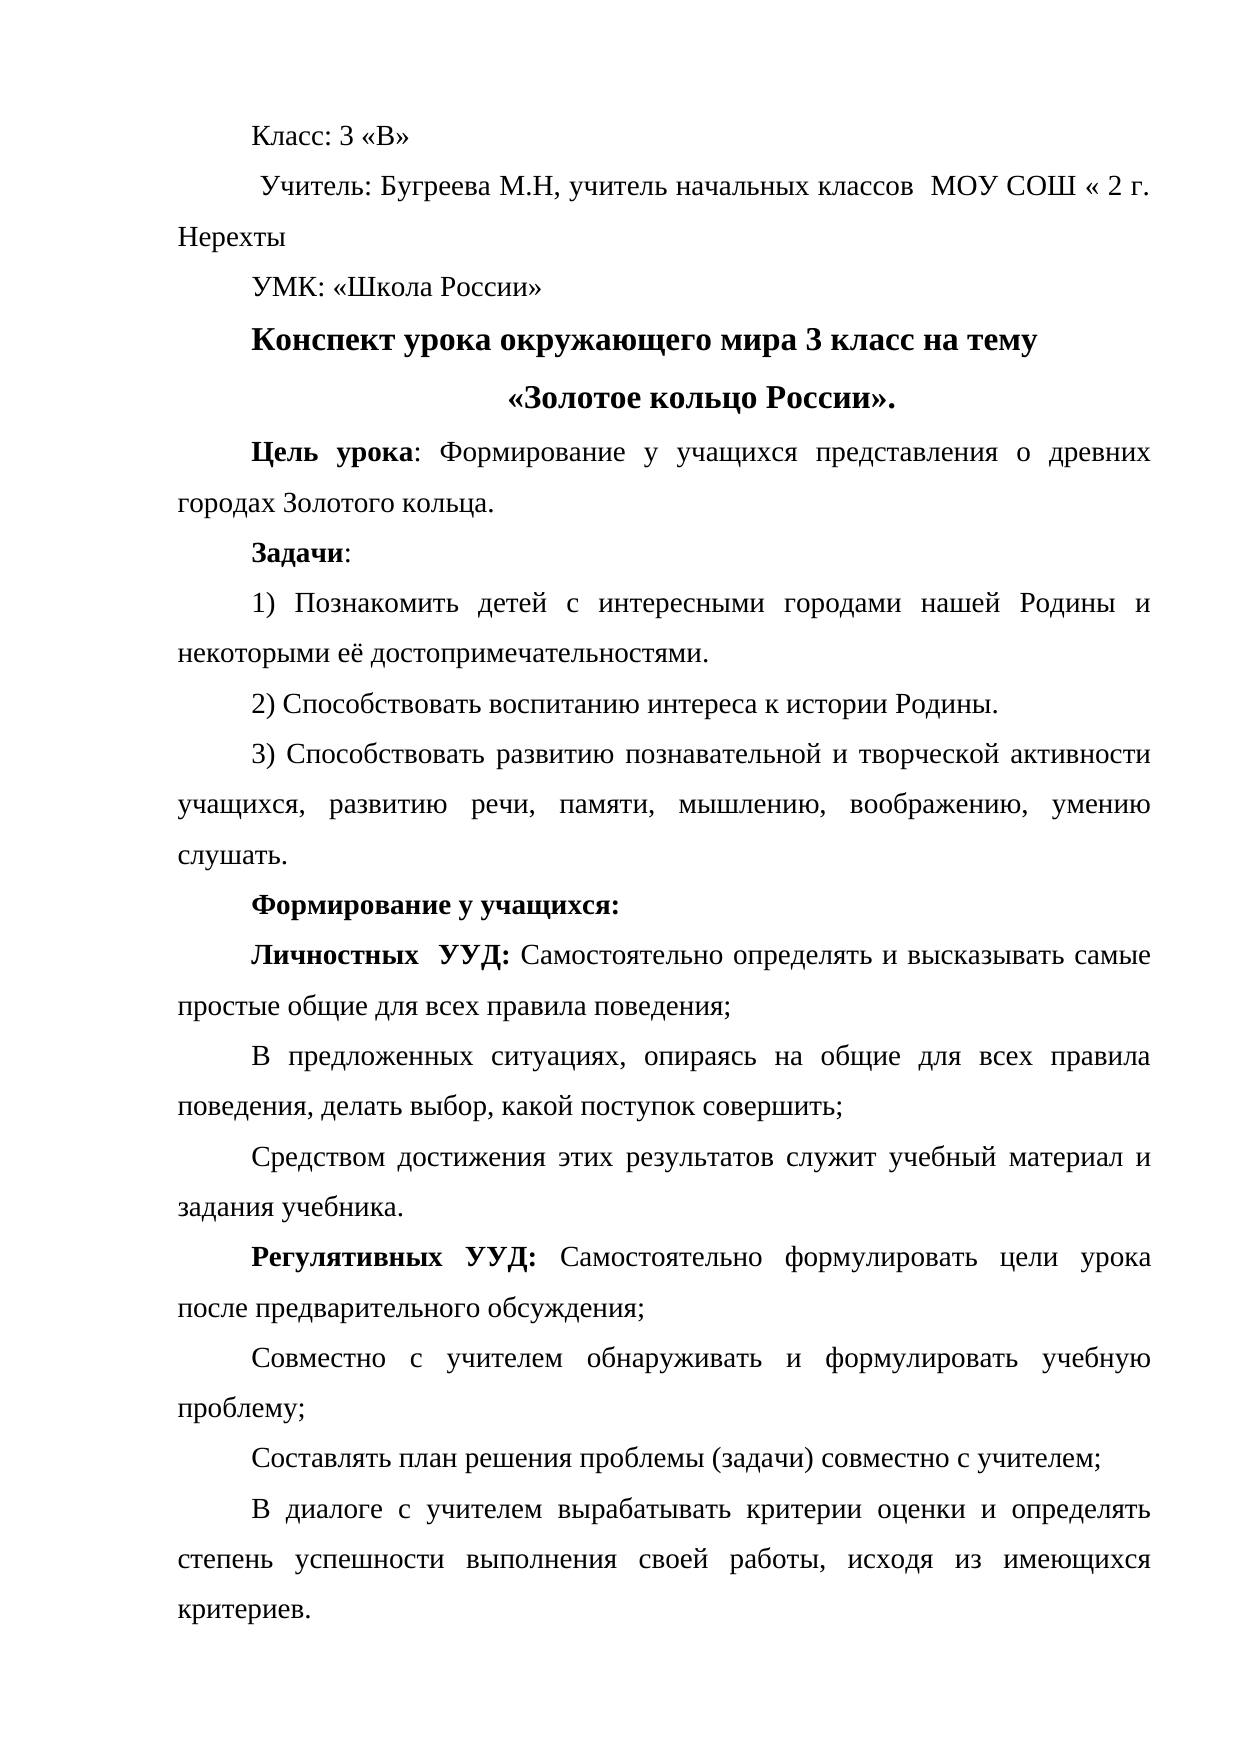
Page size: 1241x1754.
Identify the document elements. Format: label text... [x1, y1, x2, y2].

text Личностных УУД: Самостоятельно определять и высказывать самые простые общие для всех правила поведения; [177, 937, 1152, 1021]
text Конспект урока окружающего мира 3 класс на тему [177, 319, 1152, 358]
text Формирование у учащихся: [177, 887, 1152, 921]
text В предложенных ситуациях, опираясь на общие для всех правила поведения, делать выбор, какой поступок совершить; [177, 1038, 1152, 1122]
text Регулятивных УУД: Самостоятельно формулировать цели урока после предварительного обсуждения; [177, 1239, 1152, 1323]
text Совместно с учителем обнаруживать и формулировать учебную проблему; [177, 1340, 1152, 1424]
text Задачи: [177, 535, 1152, 568]
text В диалоге с учителем вырабатывать критерии оценки и определять степень успешности выполнения своей работы, исходя из имеющихся критериев. [177, 1491, 1152, 1625]
text «Золотое кольцо России». [177, 377, 1152, 415]
text 3) Способствовать развитию познавательной и творческой активности учащихся, развитию речи, памяти, мышлению, воображению, умению слушать. [177, 736, 1152, 870]
text Учитель: Бугреева М.Н, учитель начальных классов МОУ СОШ « 2 г. Нерехты [177, 168, 1152, 252]
text 1) Познакомить детей с интересными городами нашей Родины и некоторыми её достопримечательностями. [177, 585, 1152, 669]
text Цель урока: Формирование у учащихся представления о древних городах Золотого кольца. [177, 434, 1152, 518]
text Составлять план решения проблемы (задачи) совместно с учителем; [177, 1441, 1152, 1474]
text 2) Способствовать воспитанию интереса к истории Родины. [177, 686, 1152, 719]
text УМК: «Школа России» [177, 269, 1152, 303]
text Средством достижения этих результатов служит учебный материал и задания учебника. [177, 1139, 1152, 1223]
text Класс: 3 «В» [177, 118, 1152, 152]
